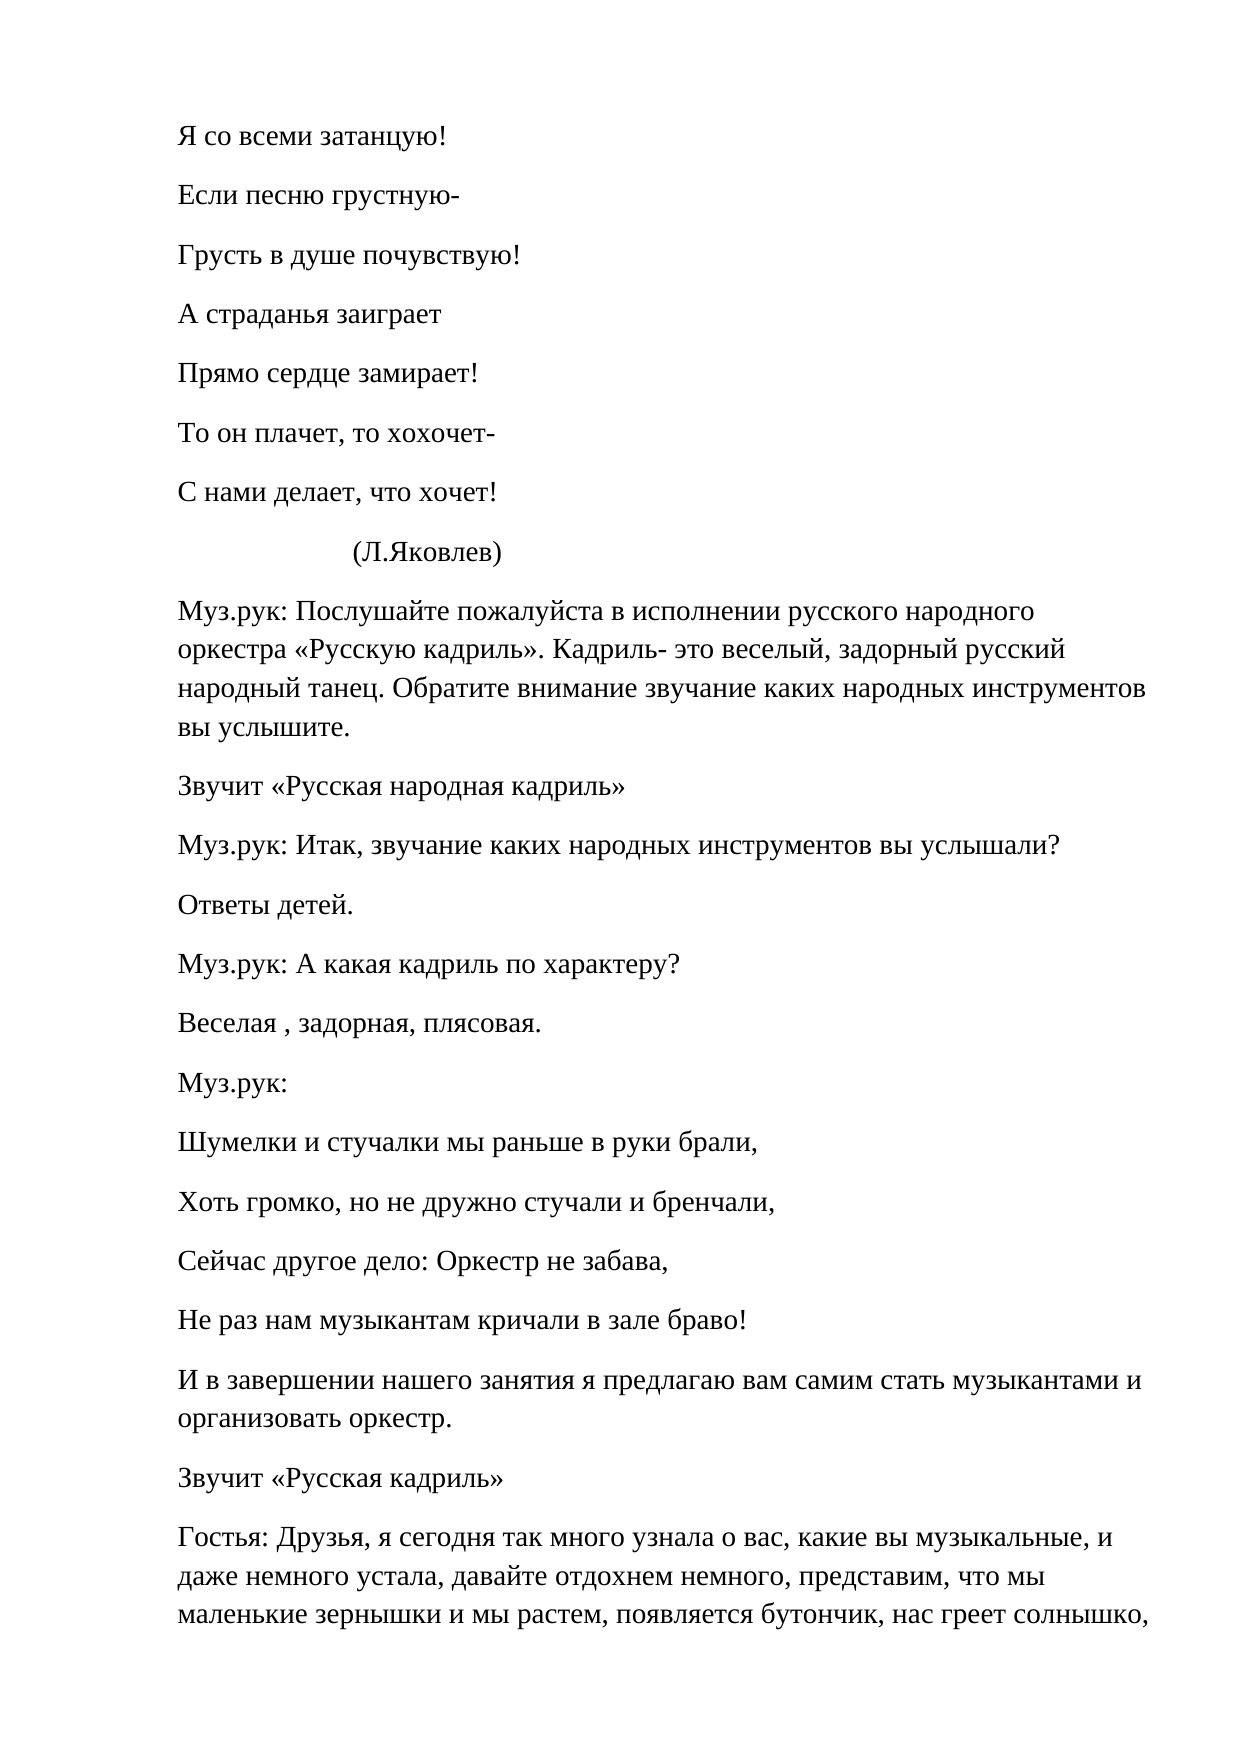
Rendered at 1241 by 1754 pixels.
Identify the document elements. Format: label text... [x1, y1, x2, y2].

text С нами делает, что хочет! [177, 474, 1152, 508]
text Муз.рук: Послушайте пожалуйста в исполнении русского народного оркестра «Русскую кадриль». Кадриль- это веселый, задорный русский народный танец. Обратите внимание звучание каких народных инструментов вы услышите. [177, 593, 1152, 742]
text Не раз нам музыкантам кричали в зале браво! [177, 1302, 1152, 1336]
text Ответы детей. [177, 887, 1152, 920]
text Муз.рук: А какая кадриль по характеру? [177, 946, 1152, 980]
text Муз.рук: Итак, звучание каких народных инструментов вы услышали? [177, 827, 1152, 861]
text Шумелки и стучалки мы раньше в руки брали, [177, 1124, 1152, 1158]
text Муз.рук: [177, 1065, 1152, 1098]
text (Л.Яковлев) [177, 534, 1152, 567]
text Я со всеми затанцую! [177, 118, 1152, 152]
text Веселая , задорная, плясовая. [177, 1006, 1152, 1039]
text Прямо сердце замирает! [177, 356, 1152, 389]
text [177, 1519, 1152, 1630]
text Звучит «Русская народная кадриль» [177, 768, 1152, 802]
text И в завершении нашего занятия я предлагаю вам самим стать музыкантами и организовать оркестр. [177, 1362, 1152, 1434]
text Грусть в душе почувствую! [177, 237, 1152, 270]
text Звучит «Русская кадриль» [177, 1460, 1152, 1493]
text Если песню грустную- [177, 177, 1152, 211]
text А страданья заиграет [177, 296, 1152, 330]
text Хоть громко, но не дружно стучали и бренчали, [177, 1184, 1152, 1217]
text Сейчас другое дело: Оркестр не забава, [177, 1243, 1152, 1277]
text То он плачет, то хохочет- [177, 415, 1152, 448]
